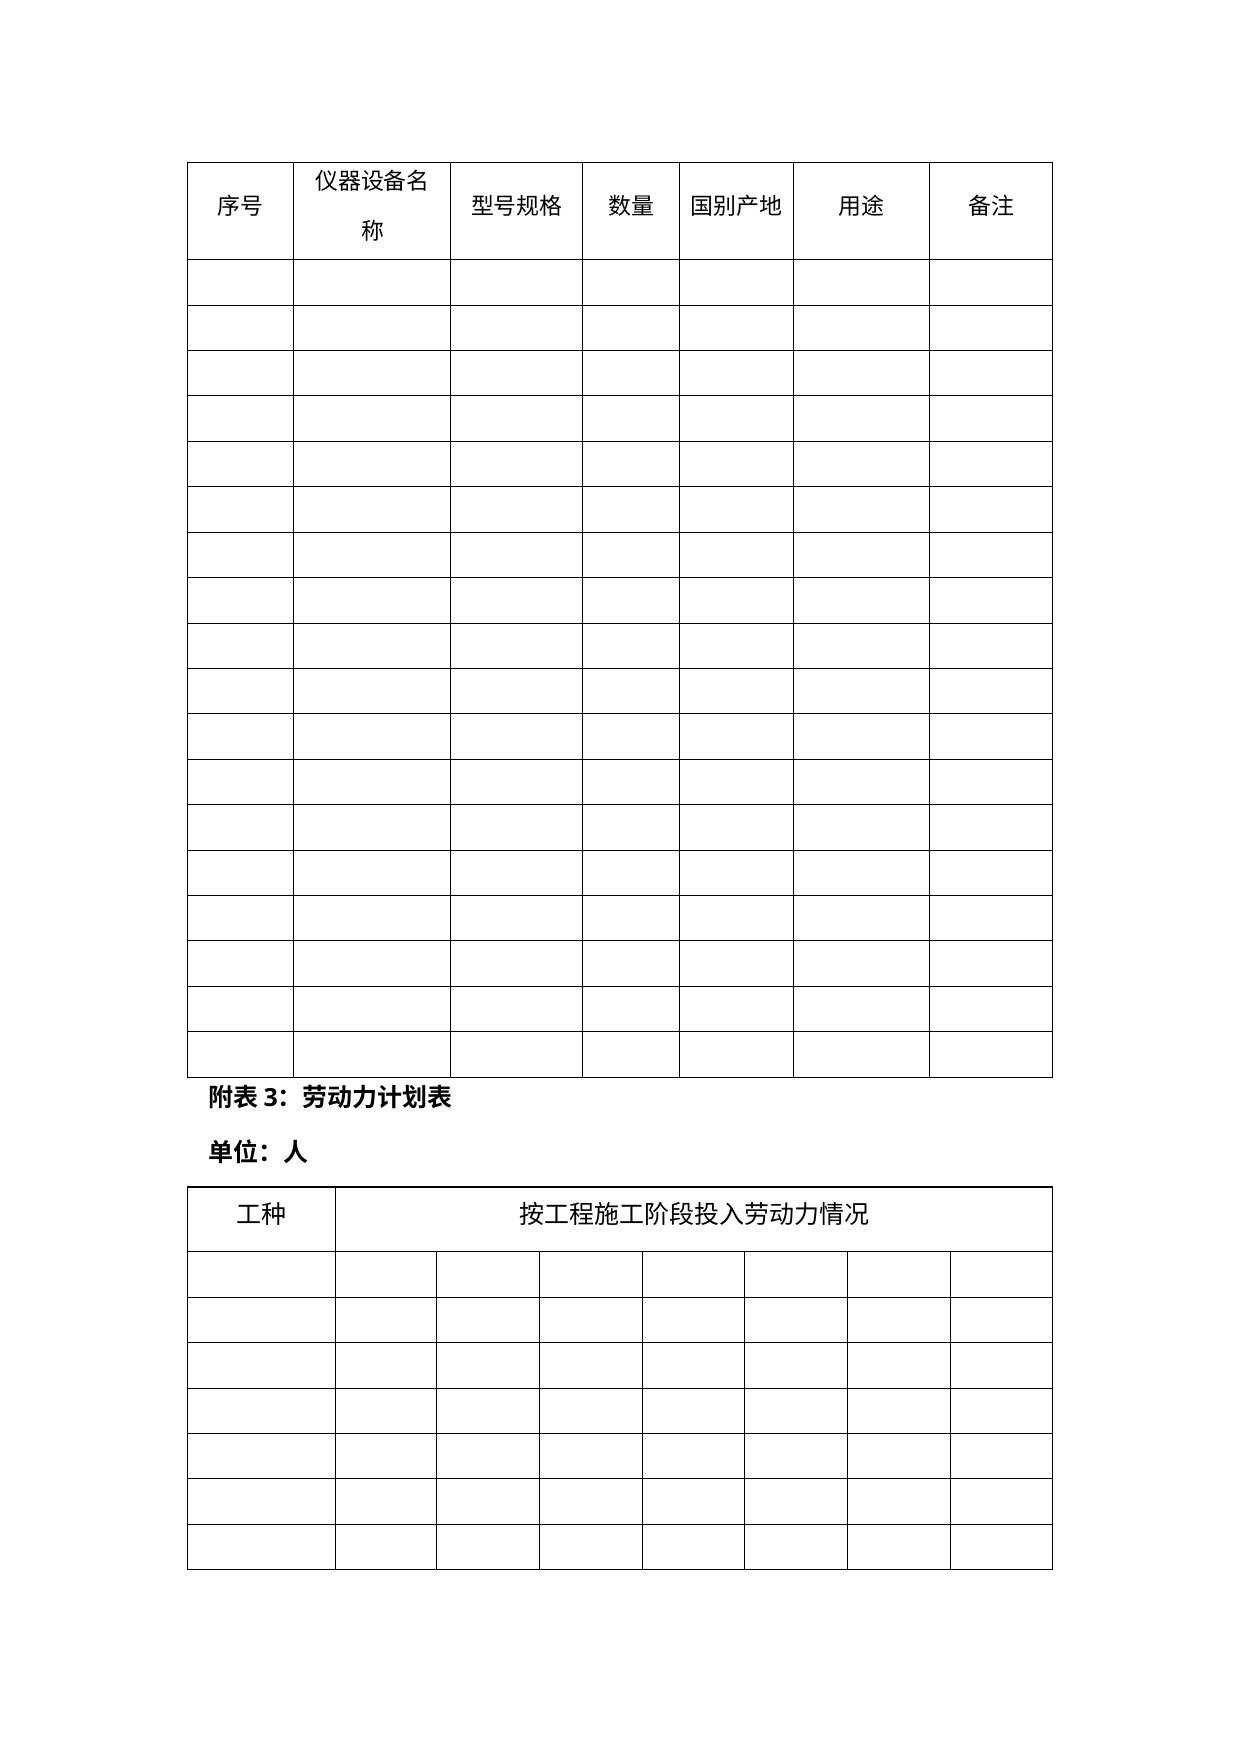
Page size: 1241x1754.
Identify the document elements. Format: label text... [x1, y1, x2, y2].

table_cell [643, 1252, 744, 1297]
table_cell [794, 396, 929, 441]
table_cell [794, 941, 929, 986]
table_cell [680, 896, 793, 940]
table_cell [188, 1525, 335, 1569]
table_cell [451, 1032, 582, 1077]
table_cell [451, 941, 582, 986]
table_cell [294, 851, 450, 895]
table_cell [583, 487, 679, 532]
table_header 仪器设备名称 [294, 163, 450, 259]
table_cell [930, 669, 1052, 713]
table_cell [294, 260, 450, 304]
table_cell [437, 1479, 539, 1524]
table_cell [930, 442, 1052, 486]
table_cell [336, 1252, 436, 1297]
table_cell [437, 1389, 539, 1433]
table_cell [930, 760, 1052, 804]
table_cell [336, 1389, 436, 1433]
table_cell [680, 851, 793, 895]
table_cell [794, 669, 929, 713]
table_cell [848, 1434, 950, 1478]
table_cell [930, 396, 1052, 441]
table_cell [583, 941, 679, 986]
table_cell [188, 1252, 335, 1297]
text 附表3：劳动力计划表 [187, 1078, 1053, 1114]
table_cell [540, 1252, 642, 1297]
table_header 工种 [188, 1188, 335, 1251]
table_cell [294, 396, 450, 441]
table_cell [336, 1343, 436, 1387]
table_cell [294, 896, 450, 940]
table_cell [188, 1298, 335, 1342]
table_cell [188, 987, 293, 1031]
table_cell [188, 533, 293, 577]
table_cell [930, 851, 1052, 895]
table_cell [794, 487, 929, 532]
table_cell [583, 805, 679, 849]
table_cell [451, 714, 582, 759]
table_cell [643, 1389, 744, 1433]
table_cell [188, 941, 293, 986]
table_cell [188, 306, 293, 350]
table_cell [643, 1479, 744, 1524]
table_cell [451, 487, 582, 532]
table_cell [794, 260, 929, 304]
table_cell [930, 1032, 1052, 1077]
table_cell [188, 1479, 335, 1524]
table_cell [794, 624, 929, 668]
table_cell [188, 351, 293, 395]
table_cell [930, 578, 1052, 622]
table_cell [794, 896, 929, 940]
table_cell [540, 1389, 642, 1433]
table_cell [745, 1434, 847, 1478]
table_cell [745, 1298, 847, 1342]
table_cell [437, 1434, 539, 1478]
table_cell [680, 487, 793, 532]
table_cell [188, 805, 293, 849]
table_cell [951, 1434, 1052, 1478]
table_cell [794, 714, 929, 759]
table_cell [680, 260, 793, 304]
table_cell [930, 941, 1052, 986]
table_cell [848, 1525, 950, 1569]
table_cell [294, 578, 450, 622]
table_cell [583, 714, 679, 759]
table_cell [188, 714, 293, 759]
table_cell [188, 578, 293, 622]
table_cell [294, 533, 450, 577]
table_cell [848, 1298, 950, 1342]
table_header 备注 [930, 163, 1052, 259]
table_cell [188, 624, 293, 668]
table_cell [188, 260, 293, 304]
table_cell [294, 805, 450, 849]
table_cell [643, 1343, 744, 1387]
text 单位：人 [187, 1132, 1053, 1168]
table_cell [794, 533, 929, 577]
table_cell [540, 1479, 642, 1524]
table_cell [451, 260, 582, 304]
table_cell [583, 578, 679, 622]
table_cell [951, 1252, 1052, 1297]
table_cell [680, 306, 793, 350]
table_cell [930, 987, 1052, 1031]
table_cell [951, 1389, 1052, 1433]
table_cell [451, 987, 582, 1031]
table_cell [930, 351, 1052, 395]
table_cell [745, 1389, 847, 1433]
table_cell [930, 805, 1052, 849]
table_cell [848, 1252, 950, 1297]
table_cell [451, 760, 582, 804]
table_cell [930, 896, 1052, 940]
table_cell [437, 1298, 539, 1342]
table_cell [583, 624, 679, 668]
table_cell [643, 1434, 744, 1478]
table_cell [951, 1298, 1052, 1342]
table_cell [583, 851, 679, 895]
table_cell [451, 851, 582, 895]
table_cell [451, 442, 582, 486]
table_cell [680, 533, 793, 577]
table_cell [451, 578, 582, 622]
table_cell [951, 1525, 1052, 1569]
table_cell [583, 1032, 679, 1077]
table_cell [930, 533, 1052, 577]
table_cell [680, 987, 793, 1031]
table_cell [951, 1343, 1052, 1387]
table_cell [437, 1525, 539, 1569]
table_cell [794, 442, 929, 486]
table_cell [188, 487, 293, 532]
table_cell [680, 442, 793, 486]
table_cell [336, 1298, 436, 1342]
table_cell [188, 1389, 335, 1433]
table_cell [294, 1032, 450, 1077]
table_cell [794, 987, 929, 1031]
table_cell [188, 1032, 293, 1077]
table_cell [294, 760, 450, 804]
table_cell [294, 941, 450, 986]
table_cell [680, 760, 793, 804]
table_cell [451, 669, 582, 713]
table_cell [451, 896, 582, 940]
table_cell [794, 851, 929, 895]
table_cell [794, 1032, 929, 1077]
table_cell [930, 306, 1052, 350]
table_cell [583, 896, 679, 940]
table_cell [848, 1343, 950, 1387]
table_cell [680, 396, 793, 441]
table_cell [848, 1389, 950, 1433]
table_header 国别产地 [680, 163, 793, 259]
table_cell [643, 1298, 744, 1342]
table_cell [540, 1434, 642, 1478]
table_cell [583, 306, 679, 350]
table_cell [745, 1525, 847, 1569]
table_header 序号 [188, 163, 293, 259]
table_cell [745, 1252, 847, 1297]
table_cell [451, 624, 582, 668]
table_cell [680, 624, 793, 668]
table_cell [745, 1343, 847, 1387]
table_cell [680, 941, 793, 986]
table_cell [680, 805, 793, 849]
table_cell [294, 624, 450, 668]
table_cell [794, 306, 929, 350]
table_cell [583, 351, 679, 395]
table_cell [294, 442, 450, 486]
table_cell [294, 487, 450, 532]
table_cell [680, 714, 793, 759]
table_cell [294, 669, 450, 713]
table_cell [583, 987, 679, 1031]
table_cell [294, 987, 450, 1031]
table_cell [951, 1479, 1052, 1524]
table_cell [437, 1252, 539, 1297]
table_cell [794, 351, 929, 395]
table_cell [188, 896, 293, 940]
table_cell [930, 714, 1052, 759]
table_cell [540, 1343, 642, 1387]
table_cell [188, 396, 293, 441]
table_cell [680, 351, 793, 395]
table_cell [930, 487, 1052, 532]
table_header 用途 [794, 163, 929, 259]
table_cell [583, 533, 679, 577]
table_cell [745, 1479, 847, 1524]
table_cell [437, 1343, 539, 1387]
table_cell [680, 578, 793, 622]
table_cell [680, 1032, 793, 1077]
table_header 型号规格 [451, 163, 582, 259]
table_cell [583, 396, 679, 441]
table_cell [451, 306, 582, 350]
table_cell [540, 1525, 642, 1569]
table_cell [188, 851, 293, 895]
table_cell [794, 805, 929, 849]
table_cell [294, 714, 450, 759]
table_cell [188, 669, 293, 713]
table_cell [848, 1479, 950, 1524]
table_cell [794, 760, 929, 804]
table_cell [451, 805, 582, 849]
table_cell [294, 351, 450, 395]
table_cell [336, 1434, 436, 1478]
table_cell [188, 1343, 335, 1387]
table_cell [451, 396, 582, 441]
table_cell [188, 1434, 335, 1478]
table_cell [540, 1298, 642, 1342]
table_cell [451, 351, 582, 395]
table_cell [930, 624, 1052, 668]
table_cell [583, 669, 679, 713]
table_cell [583, 260, 679, 304]
table_header 数量 [583, 163, 679, 259]
table_cell [188, 760, 293, 804]
table_cell [336, 1525, 436, 1569]
table_cell [794, 578, 929, 622]
table_header 按工程施工阶段投入劳动力情况 [336, 1188, 1052, 1251]
table_cell [583, 760, 679, 804]
table_cell [643, 1525, 744, 1569]
table_cell [188, 442, 293, 486]
table_cell [583, 442, 679, 486]
table_cell [930, 260, 1052, 304]
table_cell [680, 669, 793, 713]
table_cell [451, 533, 582, 577]
table_cell [294, 306, 450, 350]
table_cell [336, 1479, 436, 1524]
